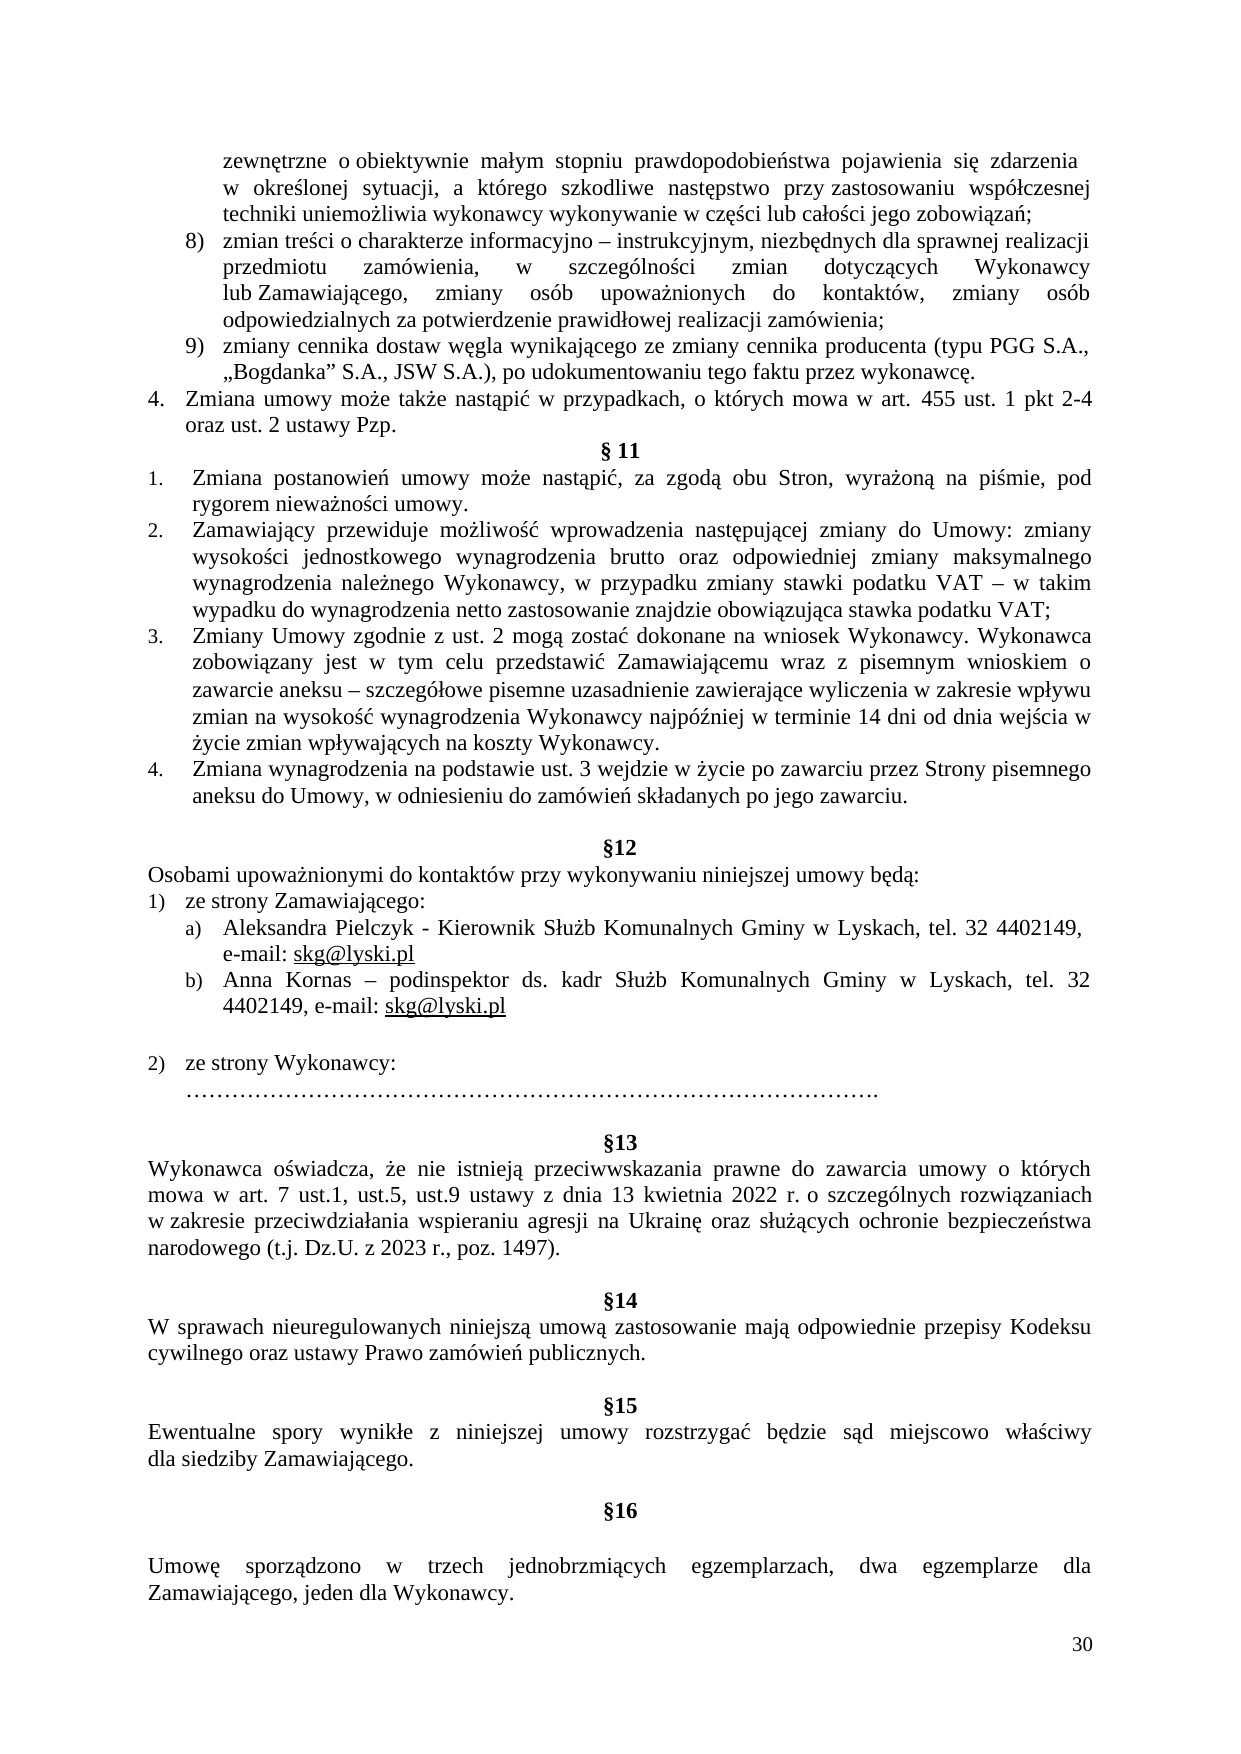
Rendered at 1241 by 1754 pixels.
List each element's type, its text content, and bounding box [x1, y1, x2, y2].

text §15 [148, 1392, 1093, 1418]
list ze strony Wykonawcy: [148, 1049, 1091, 1076]
list Zmiana wynagrodzenia na podstawie ust. 3 wejdzie w życie po zawarciu przez Strony pisemnego aneksu do Umowy, w odniesieniu do zamówień składanych po jego zawarciu. [148, 755, 1093, 808]
list Zmiany Umowy zgodnie z ust. 2 mogą zostać dokonane na wniosek Wykonawcy. Wykonawca zobowiązany jest w tym celu przedstawić Zamawiającemu wraz z pisemnym wnioskiem o zawarcie aneksu – szczegółowe pisemne uzasadnienie zawierające wyliczenia w zakresie wpływu zmian na wysokość wynagrodzenia Wykonawcy najpóźniej w terminie 14 dni od dnia wejścia w życie zmian wpływających na koszty Wykonawcy. [148, 622, 1093, 755]
text Wykonawca oświadcza, że nie istnieją przeciwwskazania prawne do zawarcia umowy o których mowa w art. 7 ust.1, ust.5, ust.9 ustawy z dnia 13 kwietnia 2022 r. o szczególnych rozwiązaniach w zakresie przeciwdziałania wspieraniu agresji na Ukrainę oraz służących ochronie bezpieczeństwa narodowego (t.j. Dz.U. z 2023 r., poz. 1497). [148, 1155, 1093, 1260]
list Zamawiający przewiduje możliwość wprowadzenia następującej zmiany do Umowy: zmiany wysokości jednostkowego wynagrodzenia brutto oraz odpowiedniej zmiany maksymalnego wynagrodzenia należnego Wykonawcy, w przypadku zmiany stawki podatku VAT – w takim wypadku do wynagrodzenia netto zastosowanie znajdzie obowiązująca stawka podatku VAT; [148, 517, 1093, 622]
text Osobami upoważnionymi do kontaktów przy wykonywaniu niniejszej umowy będą: [148, 861, 1091, 887]
text Umowę sporządzono w trzech jednobrzmiących egzemplarzach, dwa egzemplarze dla Zamawiającego, jeden dla Wykonawcy. [148, 1553, 1093, 1605]
list § 11 [148, 437, 1093, 464]
list ………………………………………………………………………………. [185, 1076, 1091, 1102]
text §14 [148, 1287, 1093, 1313]
list Zmiana umowy może także nastąpić w przypadkach, o których mowa w art. 455 ust. 1 pkt 2-4 oraz ust. 2 ustawy Pzp. [148, 385, 1093, 437]
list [185, 148, 1091, 227]
list Zmiana postanowień umowy może nastąpić, za zgodą obu Stron, wyrażoną na piśmie, pod rygorem nieważności umowy. [148, 464, 1093, 517]
text §13 [148, 1128, 1093, 1155]
text §12 [148, 834, 1091, 861]
list Anna Kornas – podinspektor ds. kadr Służb Komunalnych Gminy w Lyskach, tel. 32 4402149, e-mail: skg@lyski.pl [185, 966, 1091, 1019]
list zmian treści o charakterze informacyjno – instrukcyjnym, niezbędnych dla sprawnej realizacji przedmiotu zamówienia, w szczególności zmian dotyczących Wykonawcy lub Zamawiającego, zmiany osób upoważnionych do kontaktów, zmiany osób odpowiedzialnych za potwierdzenie prawidłowej realizacji zamówienia; [185, 227, 1091, 332]
text Ewentualne spory wynikłe z niniejszej umowy rozstrzygać będzie sąd miejscowo właściwy dla siedziby Zamawiającego. [148, 1418, 1093, 1471]
list ze strony Zamawiającego: [148, 887, 1091, 913]
list zmiany cennika dostaw węgla wynikającego ze zmiany cennika producenta (typu PGG S.A., „Bogdanka” S.A., JSW S.A.), po udokumentowaniu tego faktu przez wykonawcę. [185, 332, 1091, 385]
list Aleksandra Pielczyk - Kierownik Służb Komunalnych Gminy w Lyskach, tel. 32 4402149, e-mail: skg@lyski.pl [185, 913, 1091, 966]
text W sprawach nieuregulowanych niniejszą umową zastosowanie mają odpowiednie przepisy Kodeksu cywilnego oraz ustawy Prawo zamówień publicznych. [148, 1313, 1093, 1366]
text §16 [148, 1497, 1093, 1524]
